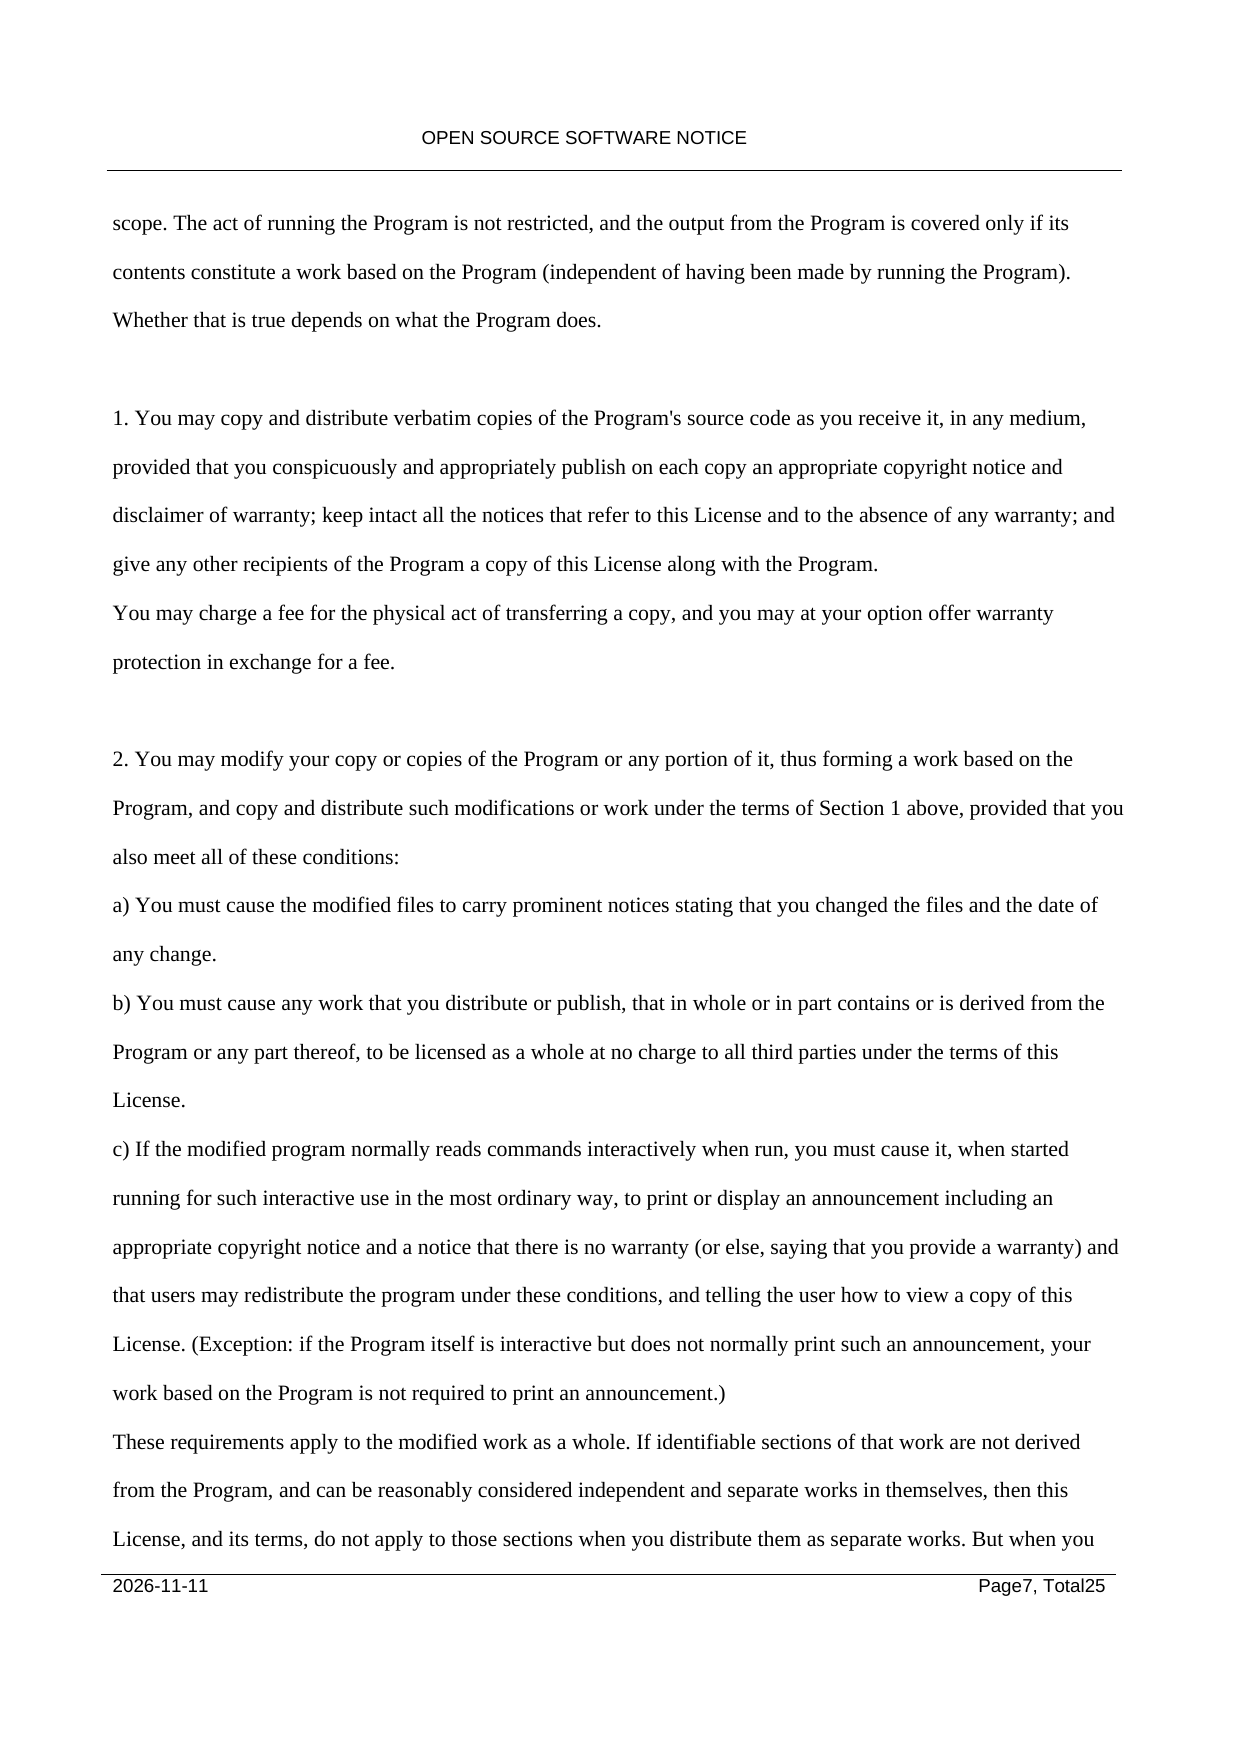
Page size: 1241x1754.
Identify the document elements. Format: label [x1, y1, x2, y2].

text [112, 206, 1128, 1555]
